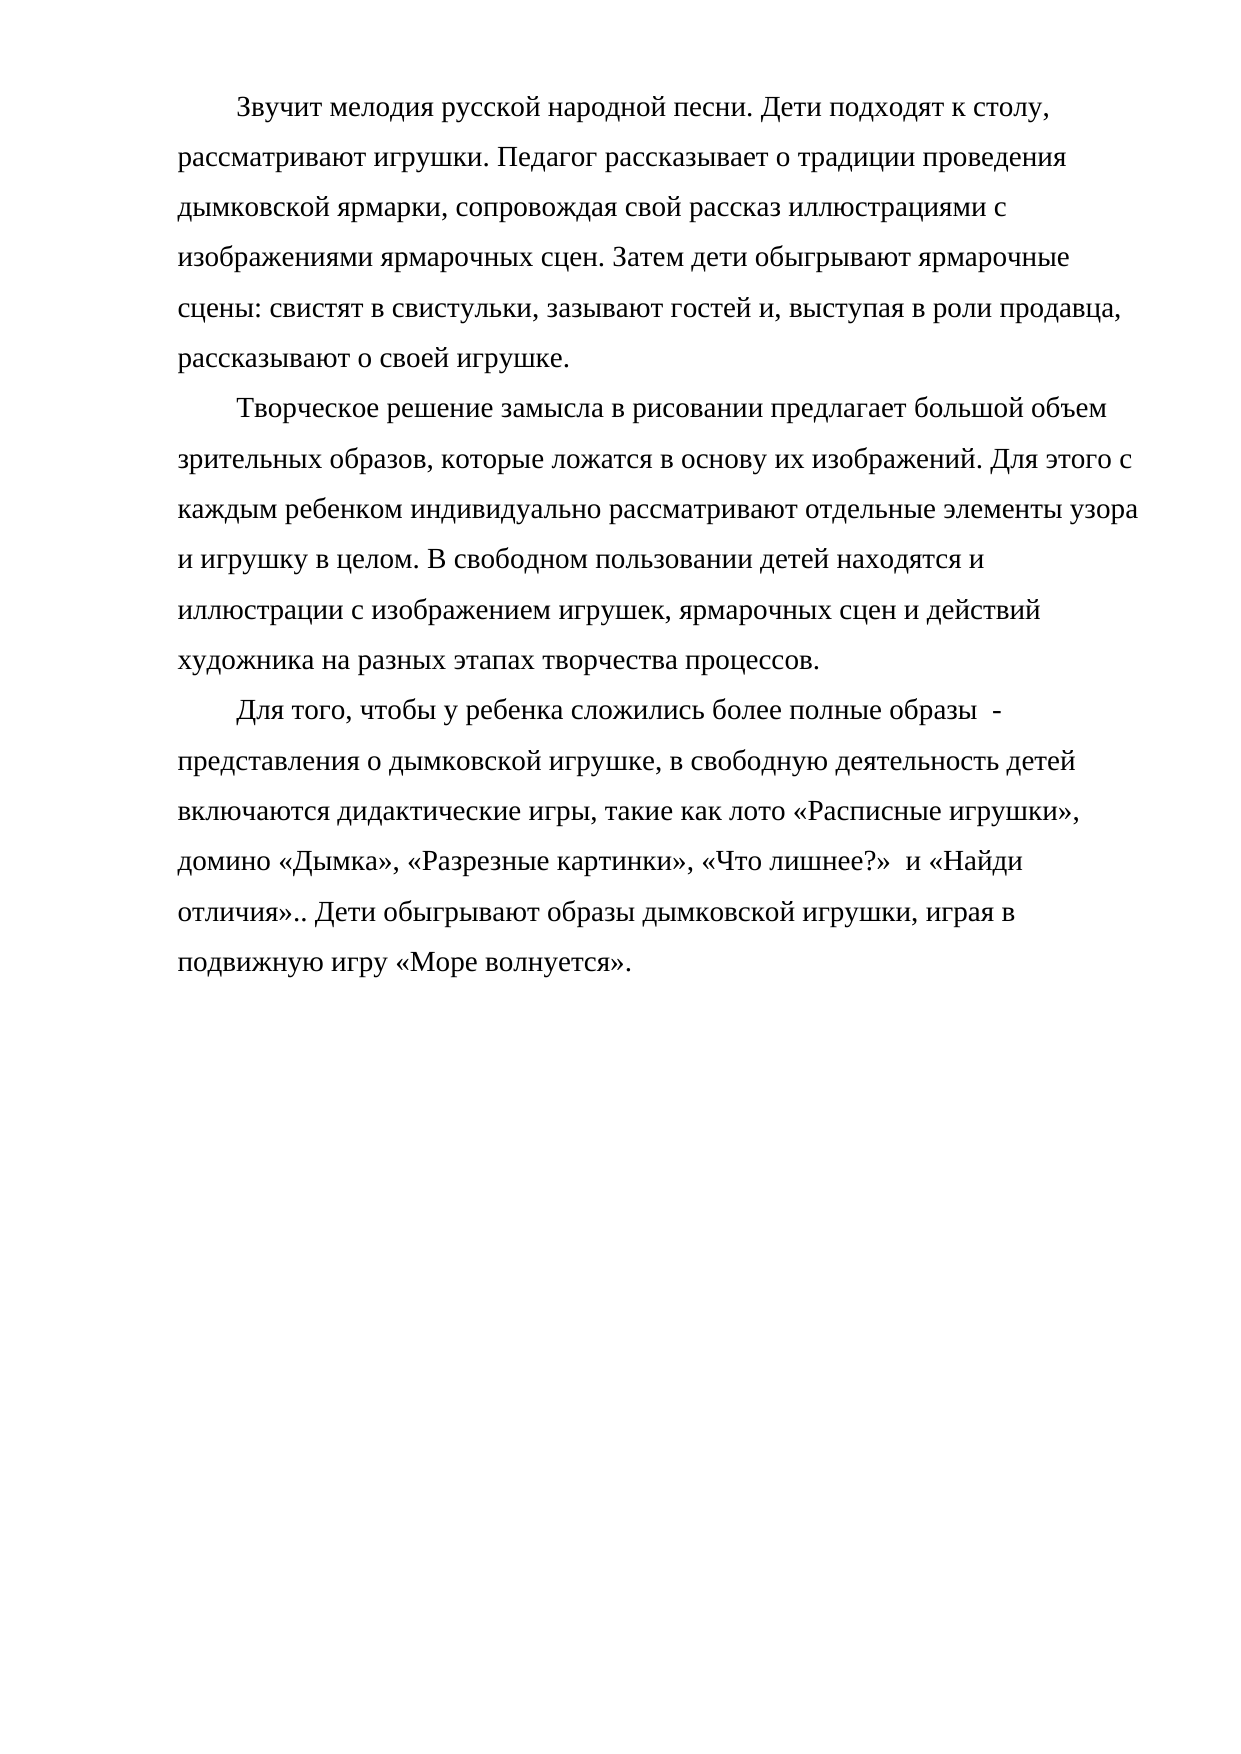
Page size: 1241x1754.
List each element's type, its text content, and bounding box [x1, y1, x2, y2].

text Творческое решение замысла в рисовании предлагает большой объем зрительных образов, которые ложатся в основу их изображений. Для этого с каждым ребенком индивидуально рассматривают отдельные элементы узора и игрушку в целом. В свободном пользовании детей находятся и иллюстрации с изображением игрушек, ярмарочных сцен и действий художника на разных этапах творчества процессов. [177, 391, 1152, 676]
text Звучит мелодия русской народной песни. Дети подходят к столу, рассматривают игрушки. Педагог рассказывает о традиции проведения дымковской ярмарки, сопровождая свой рассказ иллюстрациями с изображениями ярмарочных сцен. Затем дети обыгрывают ярмарочные сцены: свистят в свистульки, зазывают гостей и, выступая в роли продавца, рассказывают о своей игрушке. [177, 89, 1152, 374]
text Для того, чтобы у ребенка сложились более полные образы - представления о дымковской игрушке, в свободную деятельность детей включаются дидактические игры, такие как лото «Расписные игрушки», домино «Дымка», «Разрезные картинки», «Что лишнее?» и «Найди отличия».. Дети обыгрывают образы дымковской игрушки, играя в подвижную игру «Море волнуется». [177, 692, 1152, 977]
